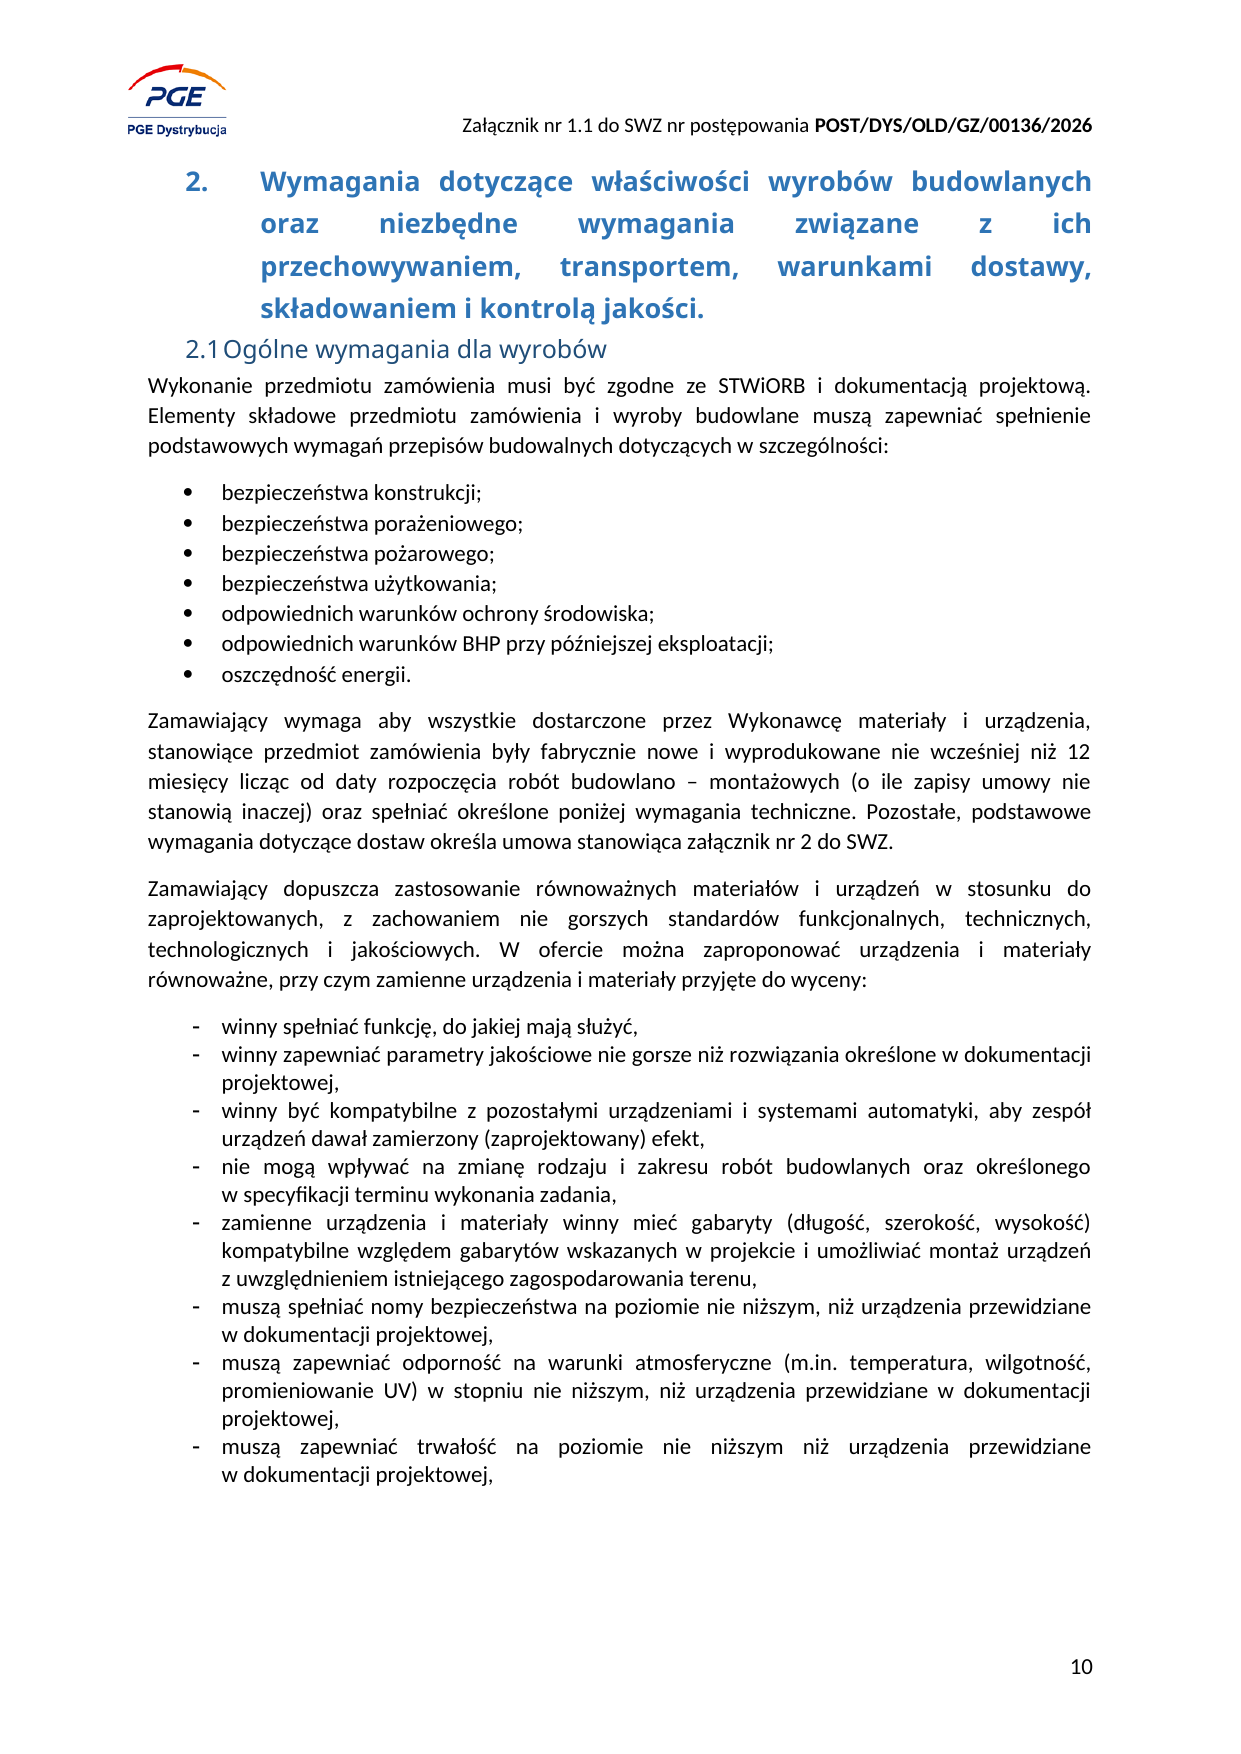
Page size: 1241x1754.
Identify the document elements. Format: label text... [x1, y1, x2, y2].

list bezpieczeństwa konstrukcji; [184, 478, 1093, 507]
text Wykonanie przedmiotu zamówienia musi być zgodne ze STWiORB i dokumentacją projektową. Elementy składowe przedmiotu zamówienia i wyroby budowlane muszą zapewniać spełnienie podstawowych wymagań przepisów budowalnych dotyczących w szczególności: [148, 371, 1093, 460]
list oszczędność energii. [184, 660, 1093, 688]
list bezpieczeństwa pożarowego; [184, 539, 1093, 567]
picture [109, 45, 245, 152]
subtitle Ogólne wymagania dla wyrobów [185, 332, 1093, 366]
list odpowiednich warunków BHP przy późniejszej eksploatacji; [184, 629, 1093, 658]
list winny zapewniać parametry jakościowe nie gorsze niż rozwiązania określone w dokumentacji projektowej, [192, 1040, 1093, 1096]
list winny spełniać funkcję, do jakiej mają służyć, [192, 1012, 1093, 1040]
list muszą zapewniać trwałość na poziomie nie niższym niż urządzenia przewidziane w dokumentacji projektowej, [192, 1432, 1093, 1488]
list muszą spełniać nomy bezpieczeństwa na poziomie nie niższym, niż urządzenia przewidziane w dokumentacji projektowej, [192, 1292, 1093, 1348]
list winny być kompatybilne z pozostałymi urządzeniami i systemami automatyki, aby zespół urządzeń dawał zamierzony (zaprojektowany) efekt, [192, 1096, 1093, 1152]
text Zamawiający dopuszcza zastosowanie równoważnych materiałów i urządzeń w stosunku do zaprojektowanych, z zachowaniem nie gorszych standardów funkcjonalnych, technicznych, technologicznych i jakościowych. W ofercie można zaproponować urządzenia i materiały równoważne, przy czym zamienne urządzenia i materiały przyjęte do wyceny: [148, 874, 1093, 993]
text Zamawiający wymaga aby wszystkie dostarczone przez Wykonawcę materiały i urządzenia, stanowiące przedmiot zamówienia były fabrycznie nowe i wyprodukowane nie wcześniej niż 12 miesięcy licząc od daty rozpoczęcia robót budowlano – montażowych (o ile zapisy umowy nie stanowią inaczej) oraz spełniać określone poniżej wymagania techniczne. Pozostałe, podstawowe wymagania dotyczące dostaw określa umowa stanowiąca załącznik nr 2 do SWZ. [148, 707, 1093, 856]
list nie mogą wpływać na zmianę rodzaju i zakresu robót budowlanych oraz określonego w specyfikacji terminu wykonania zadania, [192, 1152, 1093, 1208]
list bezpieczeństwa porażeniowego; [184, 509, 1093, 537]
list odpowiednich warunków ochrony środowiska; [184, 599, 1093, 627]
list muszą zapewniać odporność na warunki atmosferyczne (m.in. temperatura, wilgotność, promieniowanie UV) w stopniu nie niższym, niż urządzenia przewidziane w dokumentacji projektowej, [192, 1348, 1093, 1432]
list zamienne urządzenia i materiały winny mieć gabaryty (długość, szerokość, wysokość) kompatybilne względem gabarytów wskazanych w projekcie i umożliwiać montaż urządzeń z uwzględnieniem istniejącego zagospodarowania terenu, [192, 1208, 1093, 1292]
list bezpieczeństwa użytkowania; [184, 569, 1093, 597]
subtitle Wymagania dotyczące właściwości wyrobów budowlanych oraz niezbędne wymagania związane z ich przechowywaniem, transportem, warunkami dostawy, składowaniem i kontrolą jakości. [185, 162, 1093, 327]
